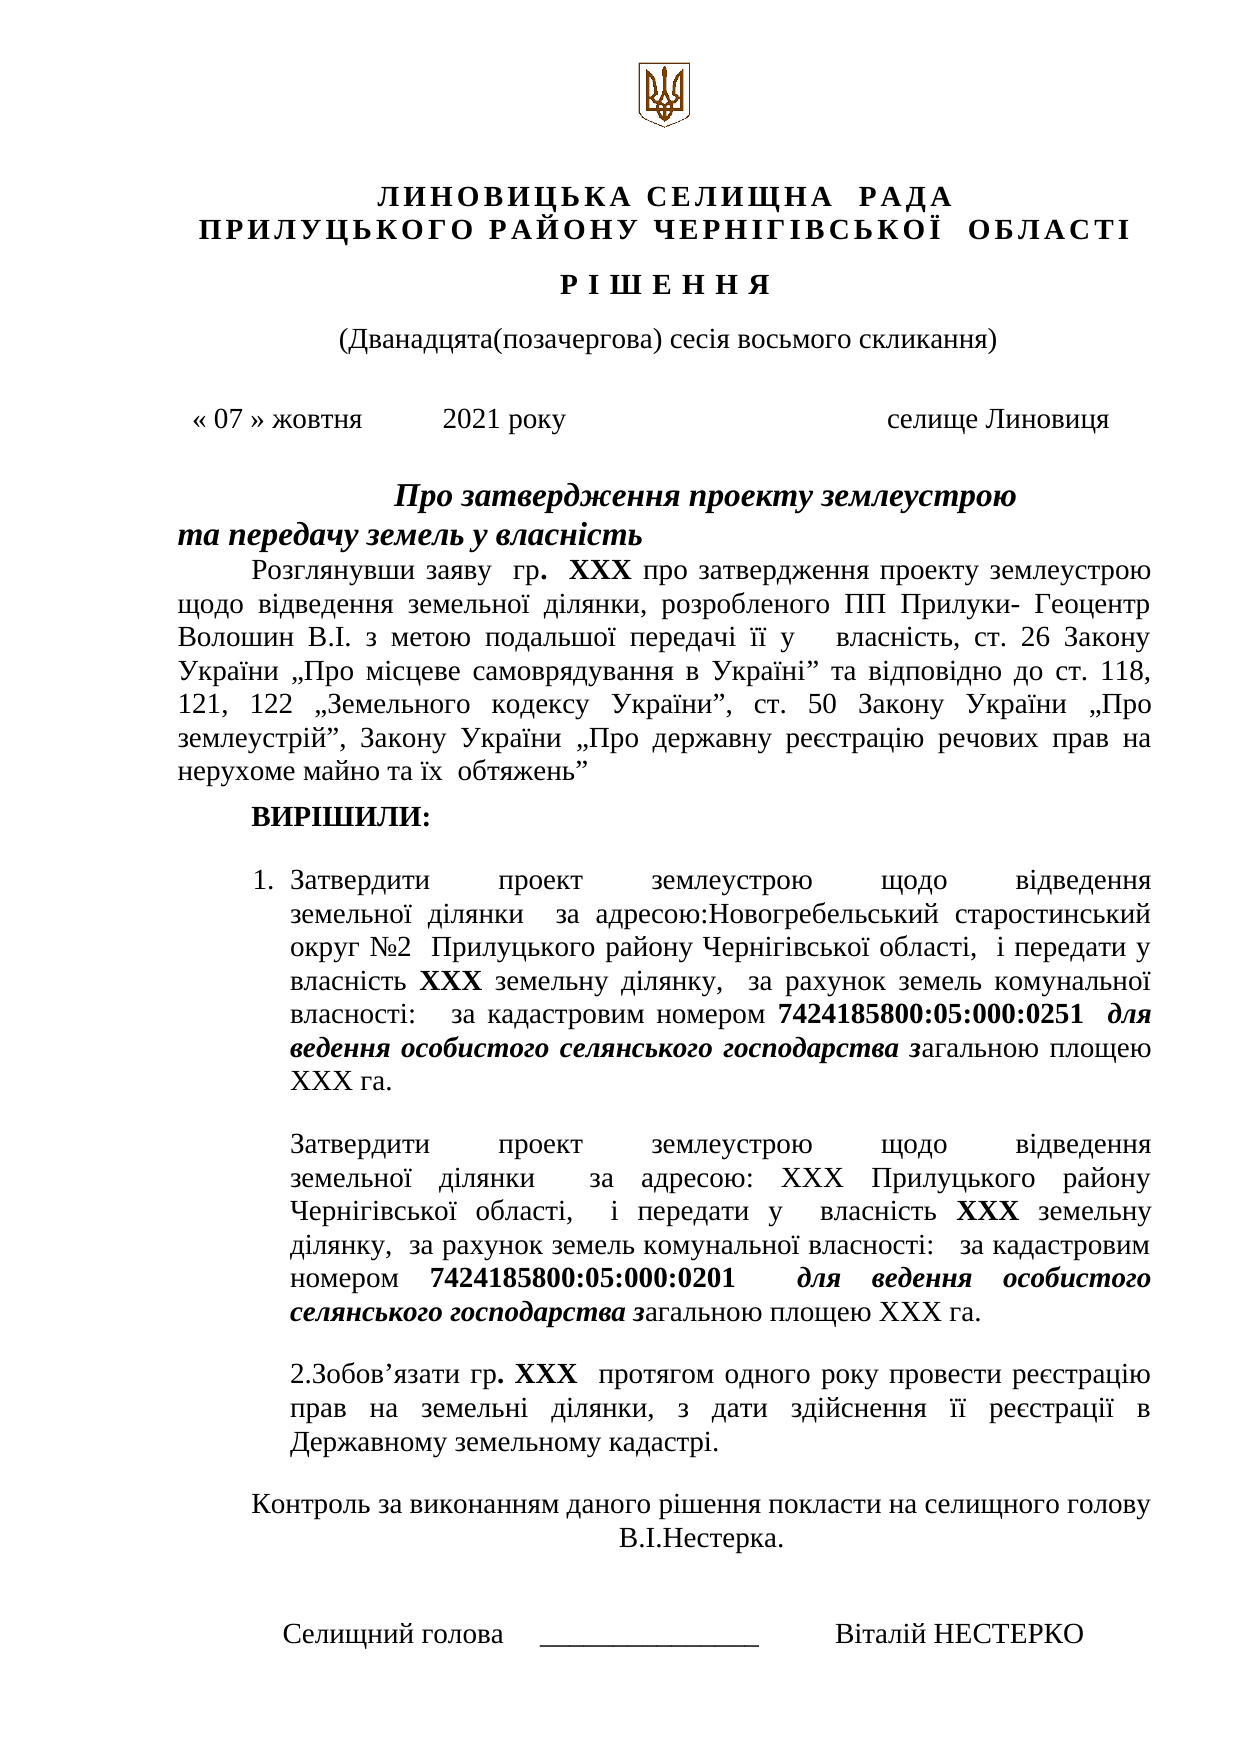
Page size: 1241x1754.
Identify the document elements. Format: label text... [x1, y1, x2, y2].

text 2.Зобов’язати гр. ХХХ протягом одного року провести реєстрацію прав на земельні ділянки, з дати здійснення її реєстрації в Державному земельному кадастрі. [290, 1357, 1152, 1457]
subtitle (Дванадцята(позачергова) сесія восьмого скликання) [177, 321, 1152, 355]
text Про затвердження проекту землеустрою [177, 476, 1152, 514]
subtitle РІШЕННЯ [177, 267, 1152, 300]
subtitle ПРИЛУЦЬКОГО РАЙОНУ ЧЕРНІГІВСЬКОЇ ОБЛАСТІ [177, 212, 1152, 246]
subtitle ЛИНОВИЦЬКА СЕЛИЩНА РАДА [177, 179, 1152, 212]
text Контроль за виконанням даного рішення покласти на селищного голову В.І.Нестерка. [251, 1486, 1152, 1553]
text та передачу земель у власність [177, 514, 1152, 552]
text Селищний голова _______________ Віталій НЕСТЕРКО [215, 1616, 1152, 1650]
picture [633, 58, 695, 131]
subtitle « 07 » жовтня 2021 року селище Линовиця [177, 401, 1152, 434]
text ВИРІШИЛИ: [177, 799, 1152, 833]
list Затвердити проект землеустрою щодо відведення земельної ділянки за адресою:Новогребельський старостинський округ №2 Прилуцького району Чернігівської області, і передати у власність ХХХ земельну ділянку, за рахунок земель комунальної власності: за кадастровим номером 7424185800:05:000:0251 для ведення особистого селянського господарства загальною площею ХХХ га. [252, 862, 1152, 1097]
text Розглянувши заяву гр. ХХХ про затвердження проекту землеустрою щодо відведення земельної ділянки, розробленого ПП Прилуки- Геоцентр Волошин В.І. з метою подальшої передачі її у власність, ст. 26 Закону України „Про місцеве самоврядування в Україні” та відповідно до ст. 118, 121, 122 „Земельного кодексу України”, ст. 50 Закону України „Про землеустрій”, Закону України „Про державну реєстрацію речових прав на нерухоме майно та їх обтяжень” [177, 552, 1152, 787]
text Затвердити проект землеустрою щодо відведення земельної ділянки за адресою: ХХХ Прилуцького району Чернігівської області, і передати у власність ХХХ земельну ділянку, за рахунок земель комунальної власності: за кадастровим номером 7424185800:05:000:0201 для ведення особистого селянського господарства загальною площею ХХХ га. [290, 1126, 1152, 1327]
